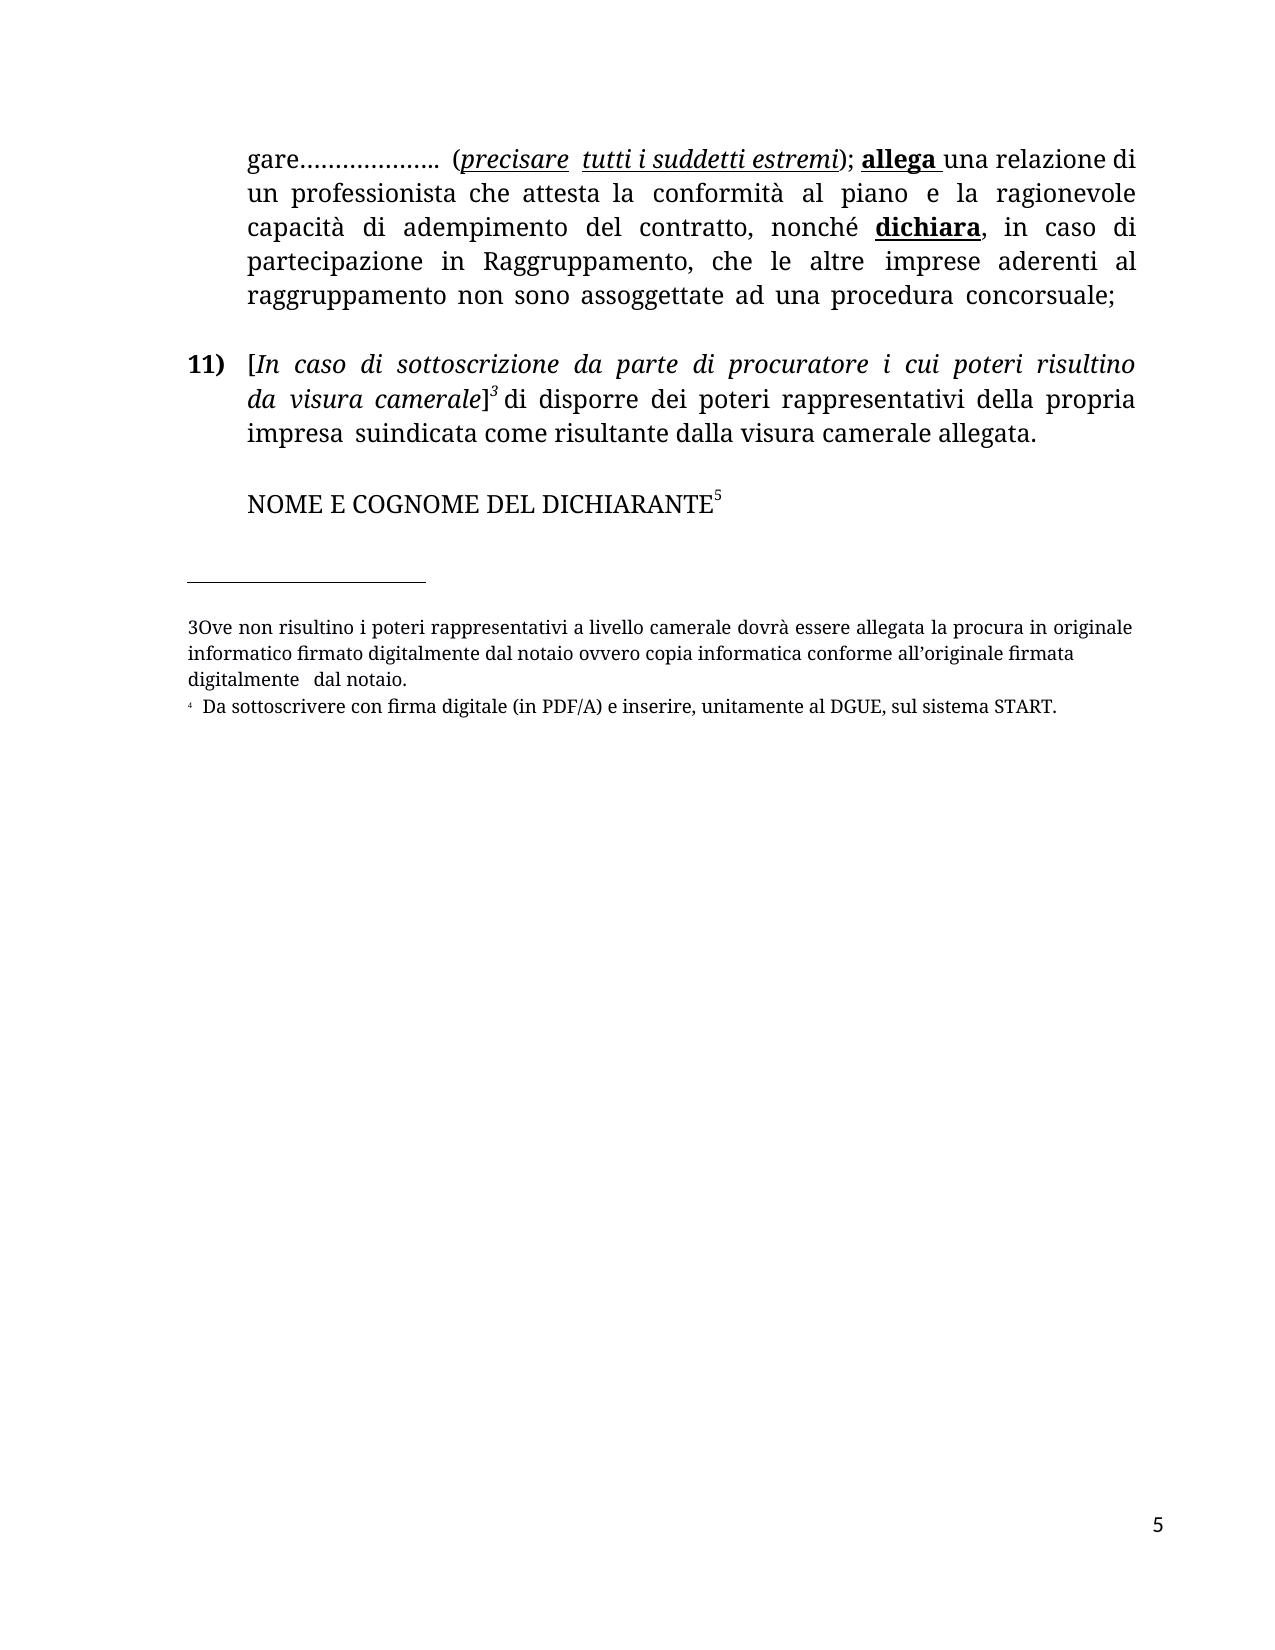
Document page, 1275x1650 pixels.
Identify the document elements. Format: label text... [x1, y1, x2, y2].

text NOME E COGNOME DEL DICHIARANTE5 [247, 485, 1175, 520]
list Da sottoscrivere con firma digitale (in PDF/A) e inserire, unitamente al DGUE, sul sistema START. [188, 692, 1175, 719]
text 3Ove non risultino i poteri rappresentativi a livello camerale dovrà essere allegata la procura in originale informatico firmato digitalmente dal notaio ovvero copia informatica conforme all’originale firmata digitalmente dal notaio. [188, 614, 1135, 692]
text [247, 142, 1137, 312]
list [In caso di sottoscrizione da parte di procuratore i cui poteri risultino da visura camerale]3 di disporre dei poteri rappresentativi della propria impresa suindicata come risultante dalla visura camerale allegata. [188, 346, 1136, 450]
